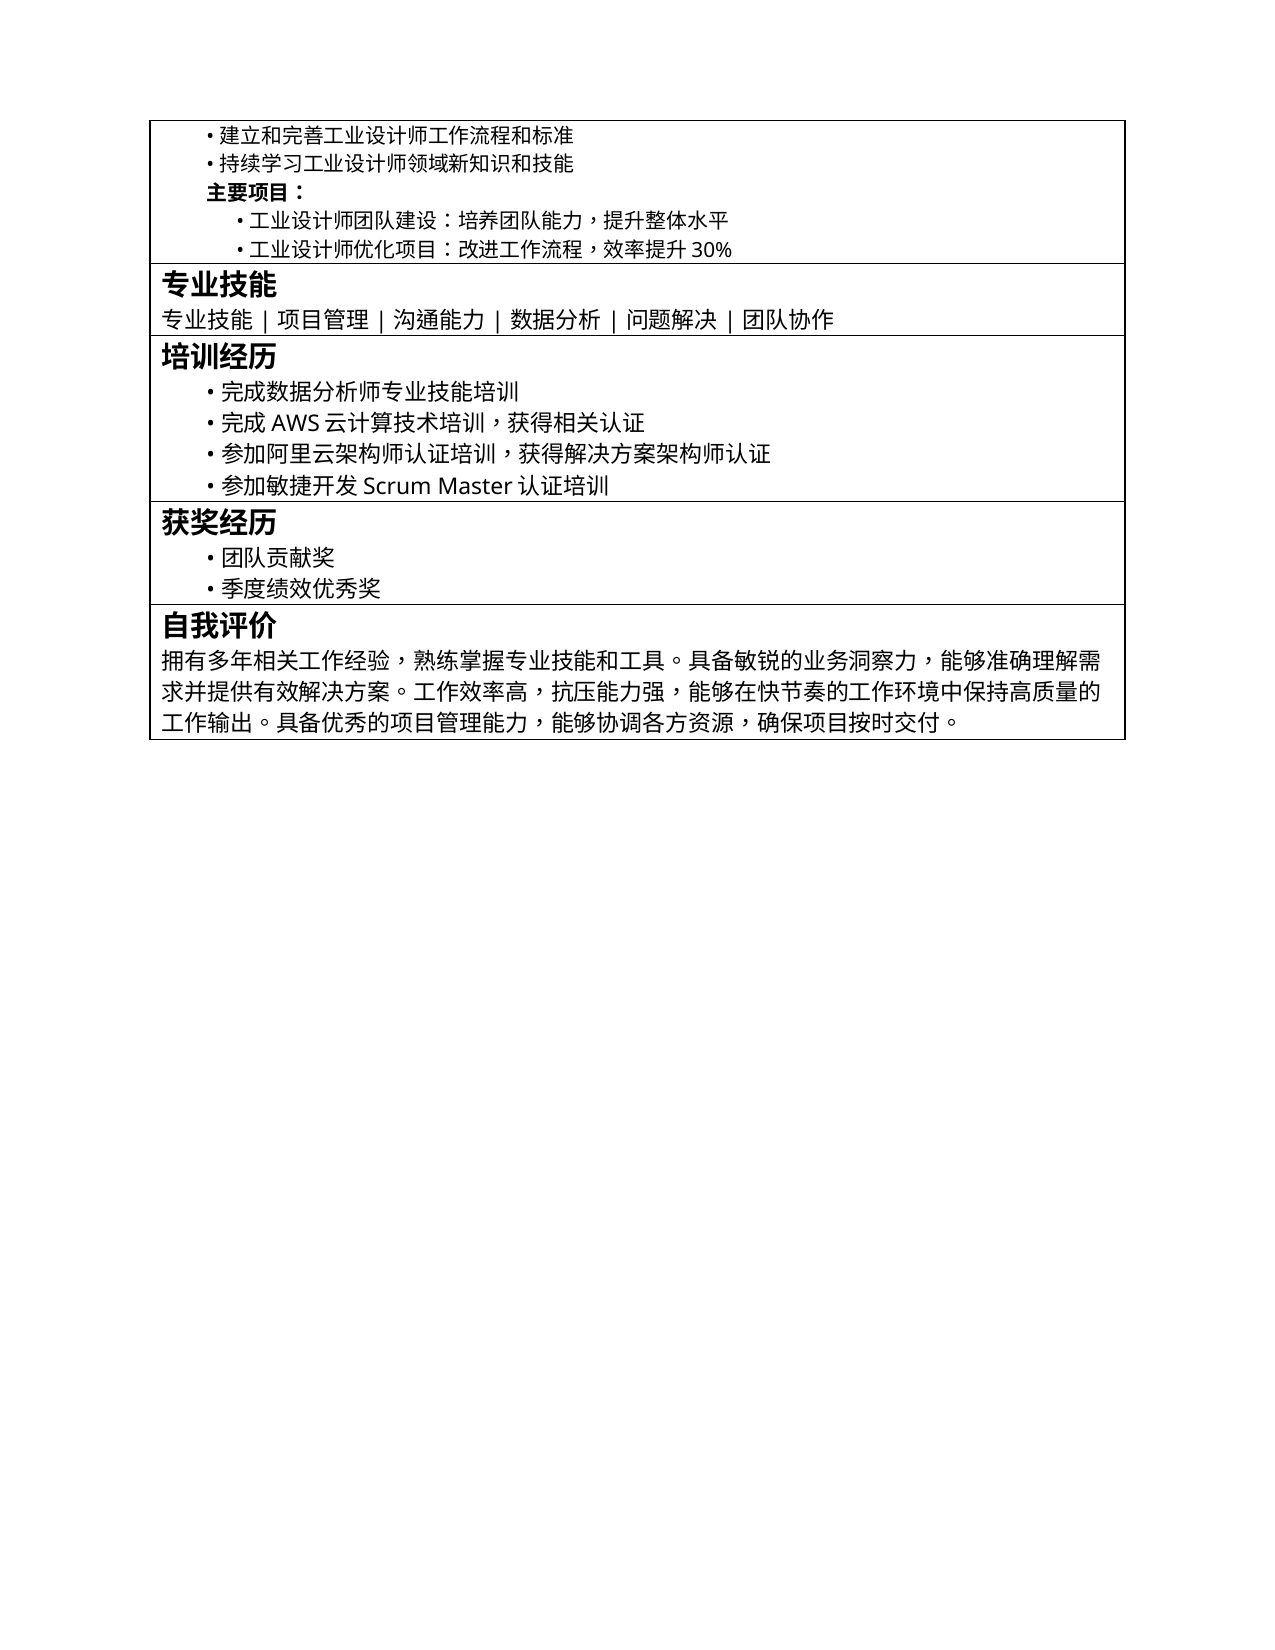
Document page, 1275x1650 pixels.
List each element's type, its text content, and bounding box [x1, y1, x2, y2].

table_cell 培训经历 • 完成数据分析师专业技能培训 • 完成AWS云计算技术培训，获得相关认证 • 参加阿里云架构师认证培训，获得解决方案架构师认证 • 参加敏捷开发Scrum Master认证培训 [151, 336, 1124, 501]
table_cell 获奖经历 • 团队贡献奖 • 季度绩效优秀奖 [151, 502, 1124, 604]
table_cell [151, 121, 1124, 263]
table_cell 专业技能 专业技能 | 项目管理 | 沟通能力 | 数据分析 | 问题解决 | 团队协作 [151, 264, 1124, 335]
table_cell 自我评价 拥有多年相关工作经验，熟练掌握专业技能和工具。具备敏锐的业务洞察力，能够准确理解需求并提供有效解决方案。工作效率高，抗压能力强，能够在快节奏的工作环境中保持高质量的工作输出。具备优秀的项目管理能力，能够协调各方资源，确保项目按时交付。 [151, 605, 1124, 739]
